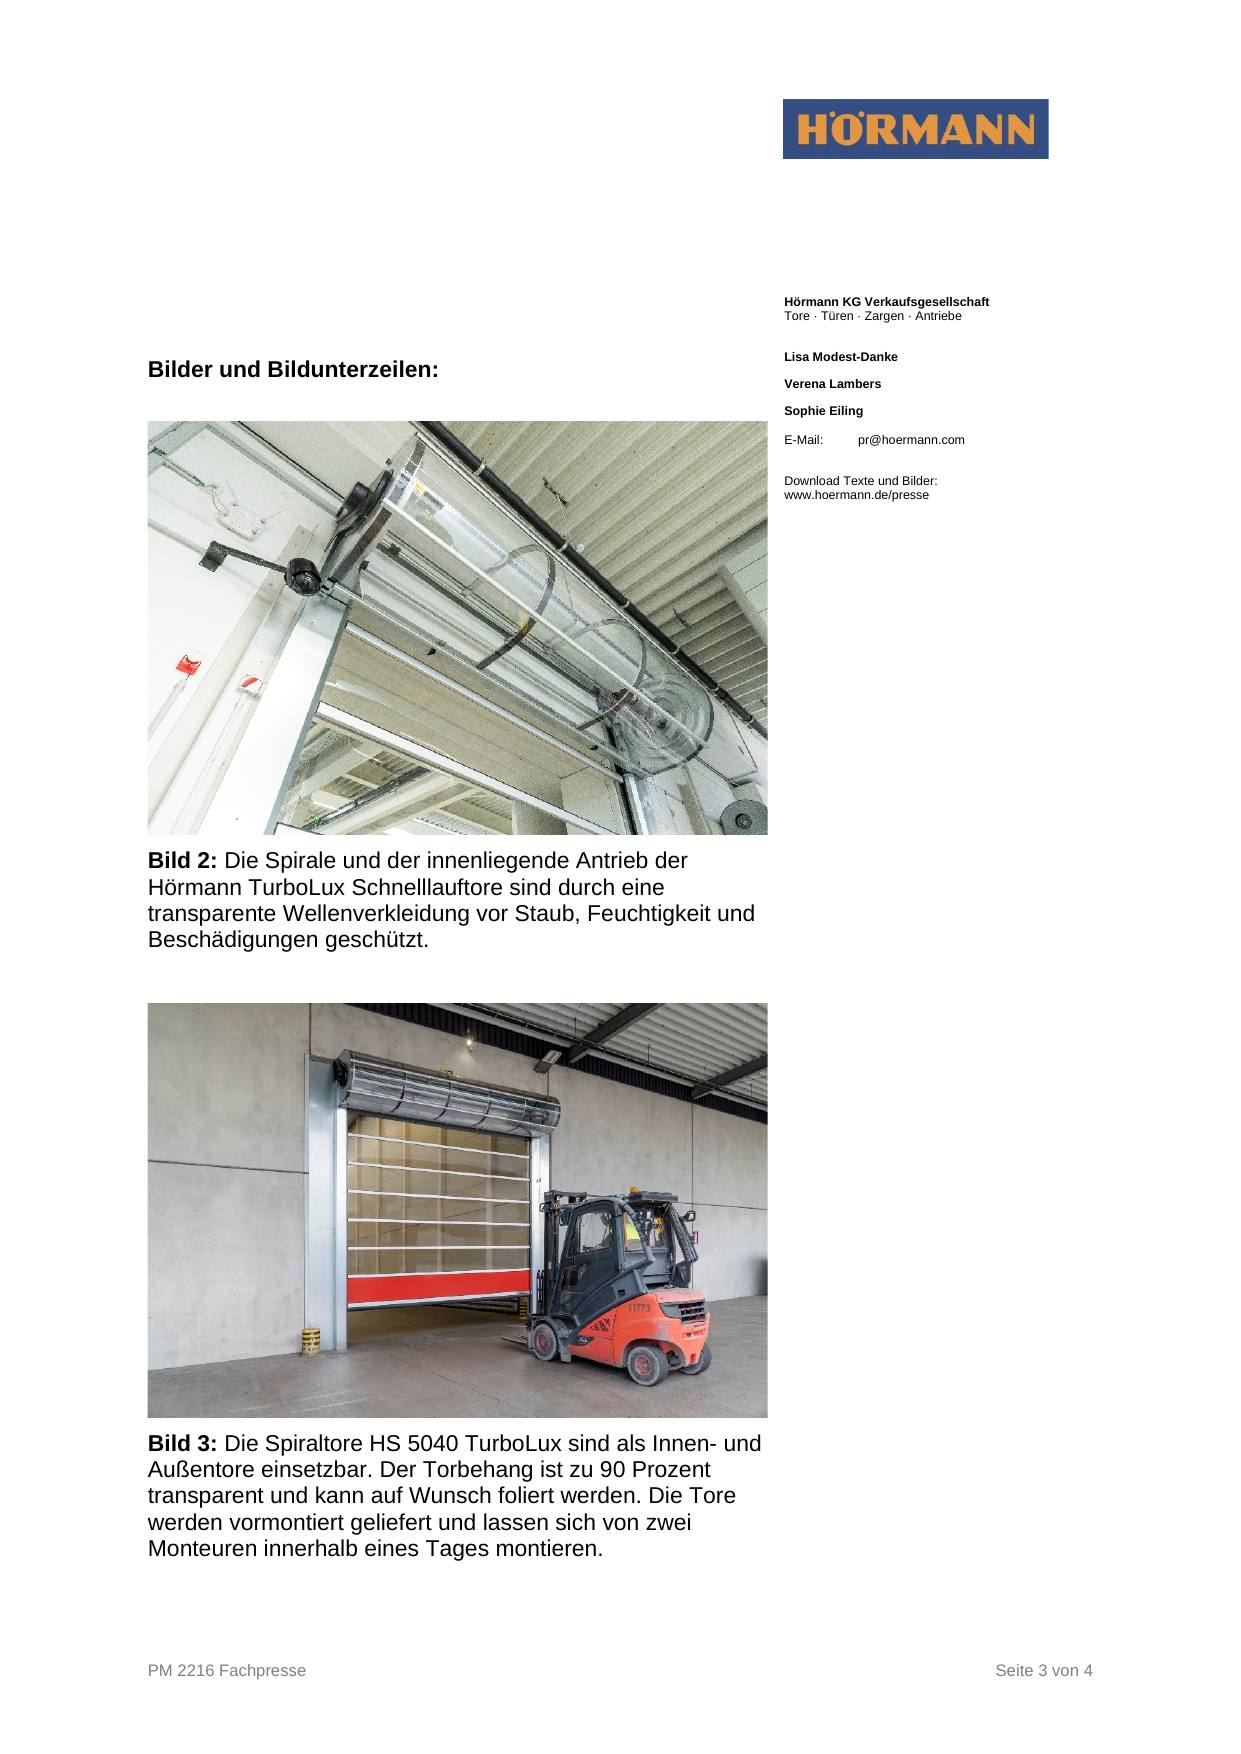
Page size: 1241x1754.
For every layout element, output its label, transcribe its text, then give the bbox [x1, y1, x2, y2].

picture [147, 421, 768, 835]
text Bild 3: Die Spiraltore HS 5040 TurboLux sind als Innen- und Außentore einsetzbar. Der Torbehang ist zu 90 Prozent transparent und kann auf Wunsch foliert werden. Die Tore werden vormontiert geliefert und lassen sich von zwei Monteuren innerhalb eines Tages montieren. [148, 1430, 766, 1562]
picture [783, 99, 1049, 159]
text Bild 2: Die Spirale und der innenliegende Antrieb der Hörmann TurboLux Schnelllauftore sind durch eine transparente Wellenverkleidung vor Staub, Feuchtigkeit und Beschädigungen geschützt. [148, 847, 766, 952]
picture [147, 1003, 768, 1418]
text Bilder und Bildunterzeilen: [148, 356, 1200, 382]
